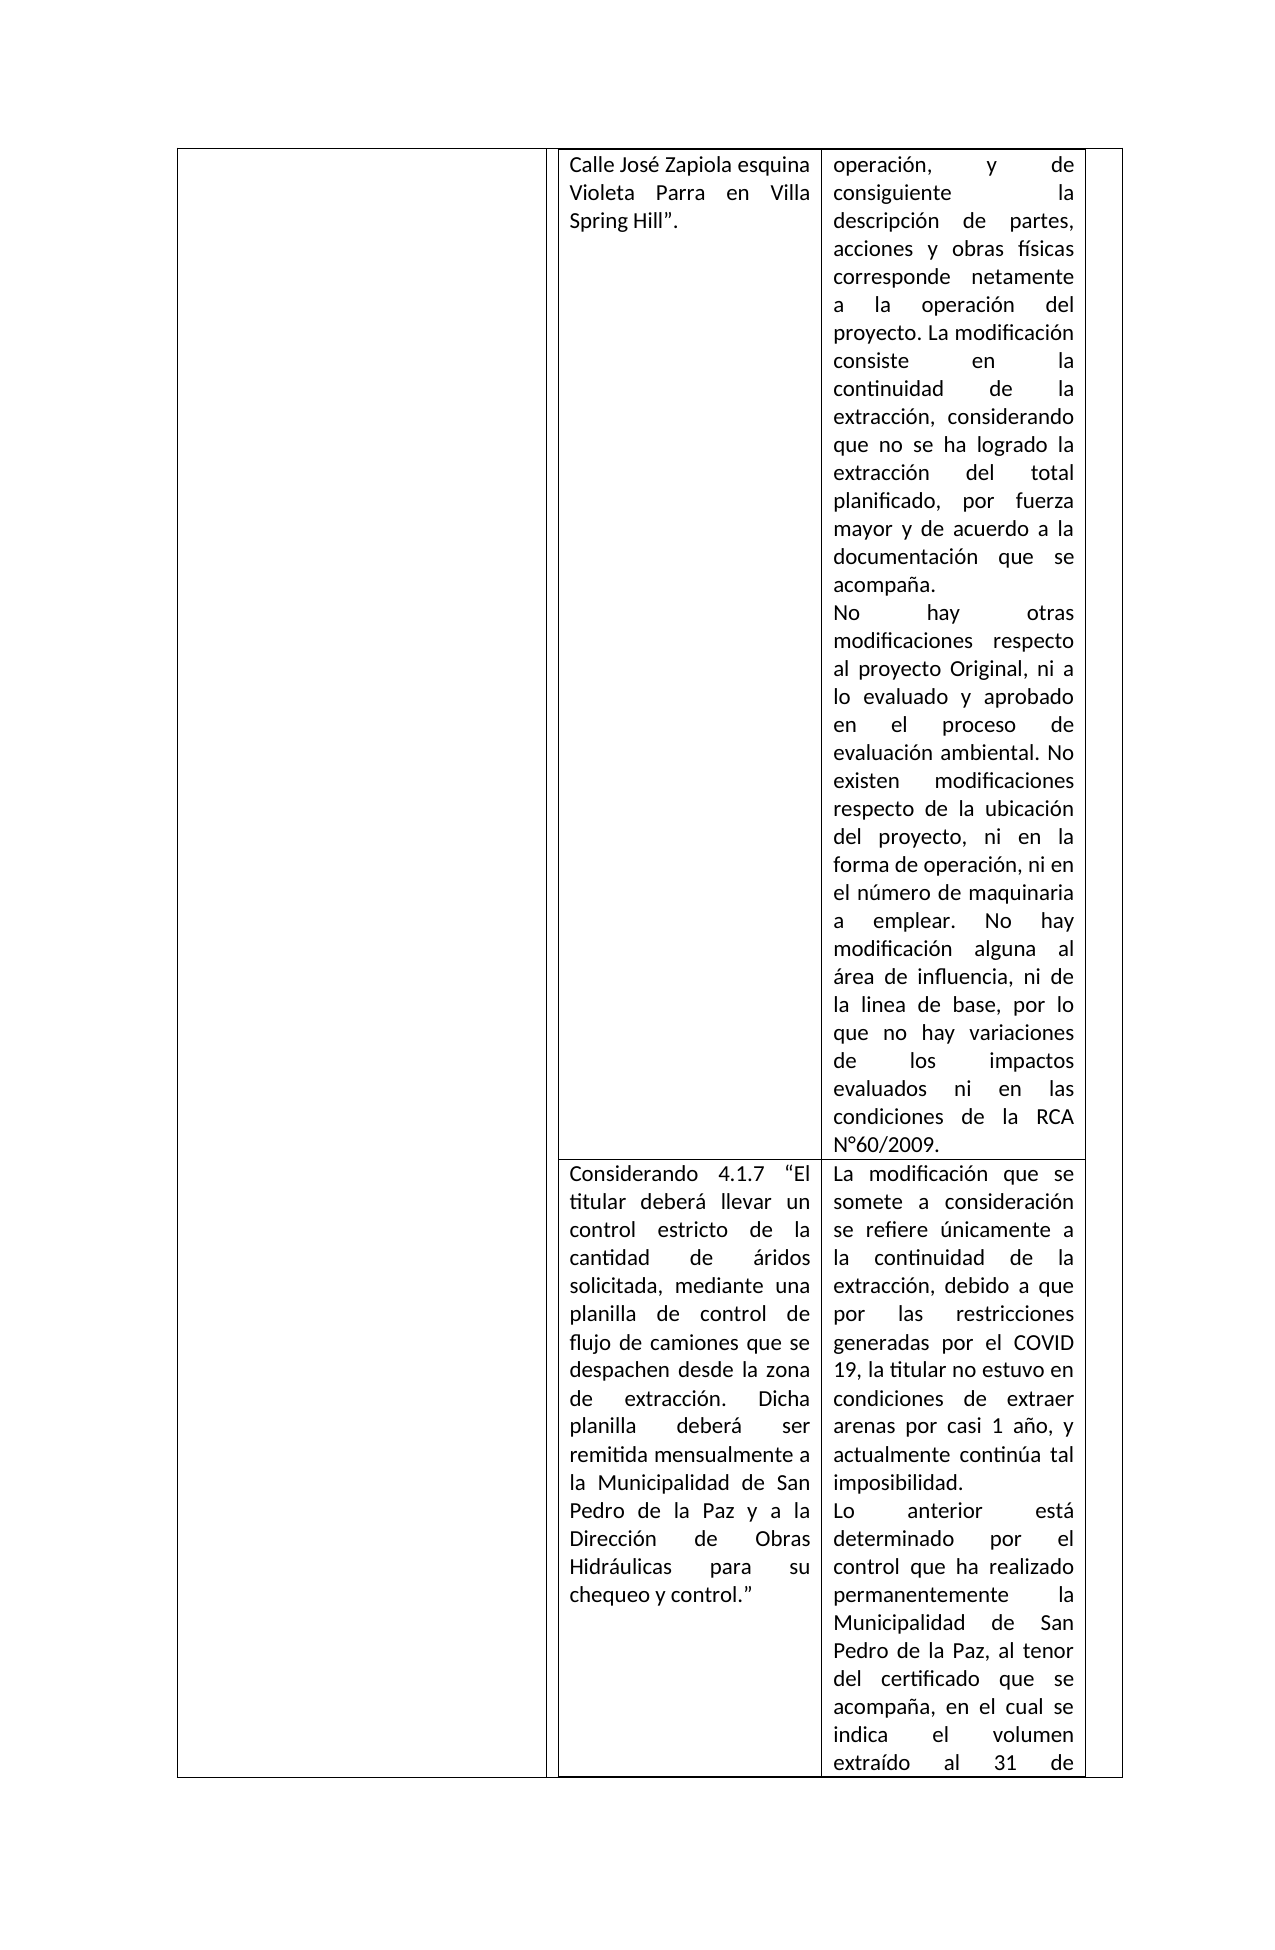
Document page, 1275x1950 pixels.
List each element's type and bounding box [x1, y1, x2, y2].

table_cell [547, 149, 558, 1777]
table_cell [1086, 149, 1122, 1777]
table_cell [822, 1160, 1085, 1776]
table_cell [178, 149, 546, 1777]
table_cell [559, 150, 821, 1159]
table_cell [822, 150, 1085, 1159]
table_cell [559, 1160, 821, 1776]
